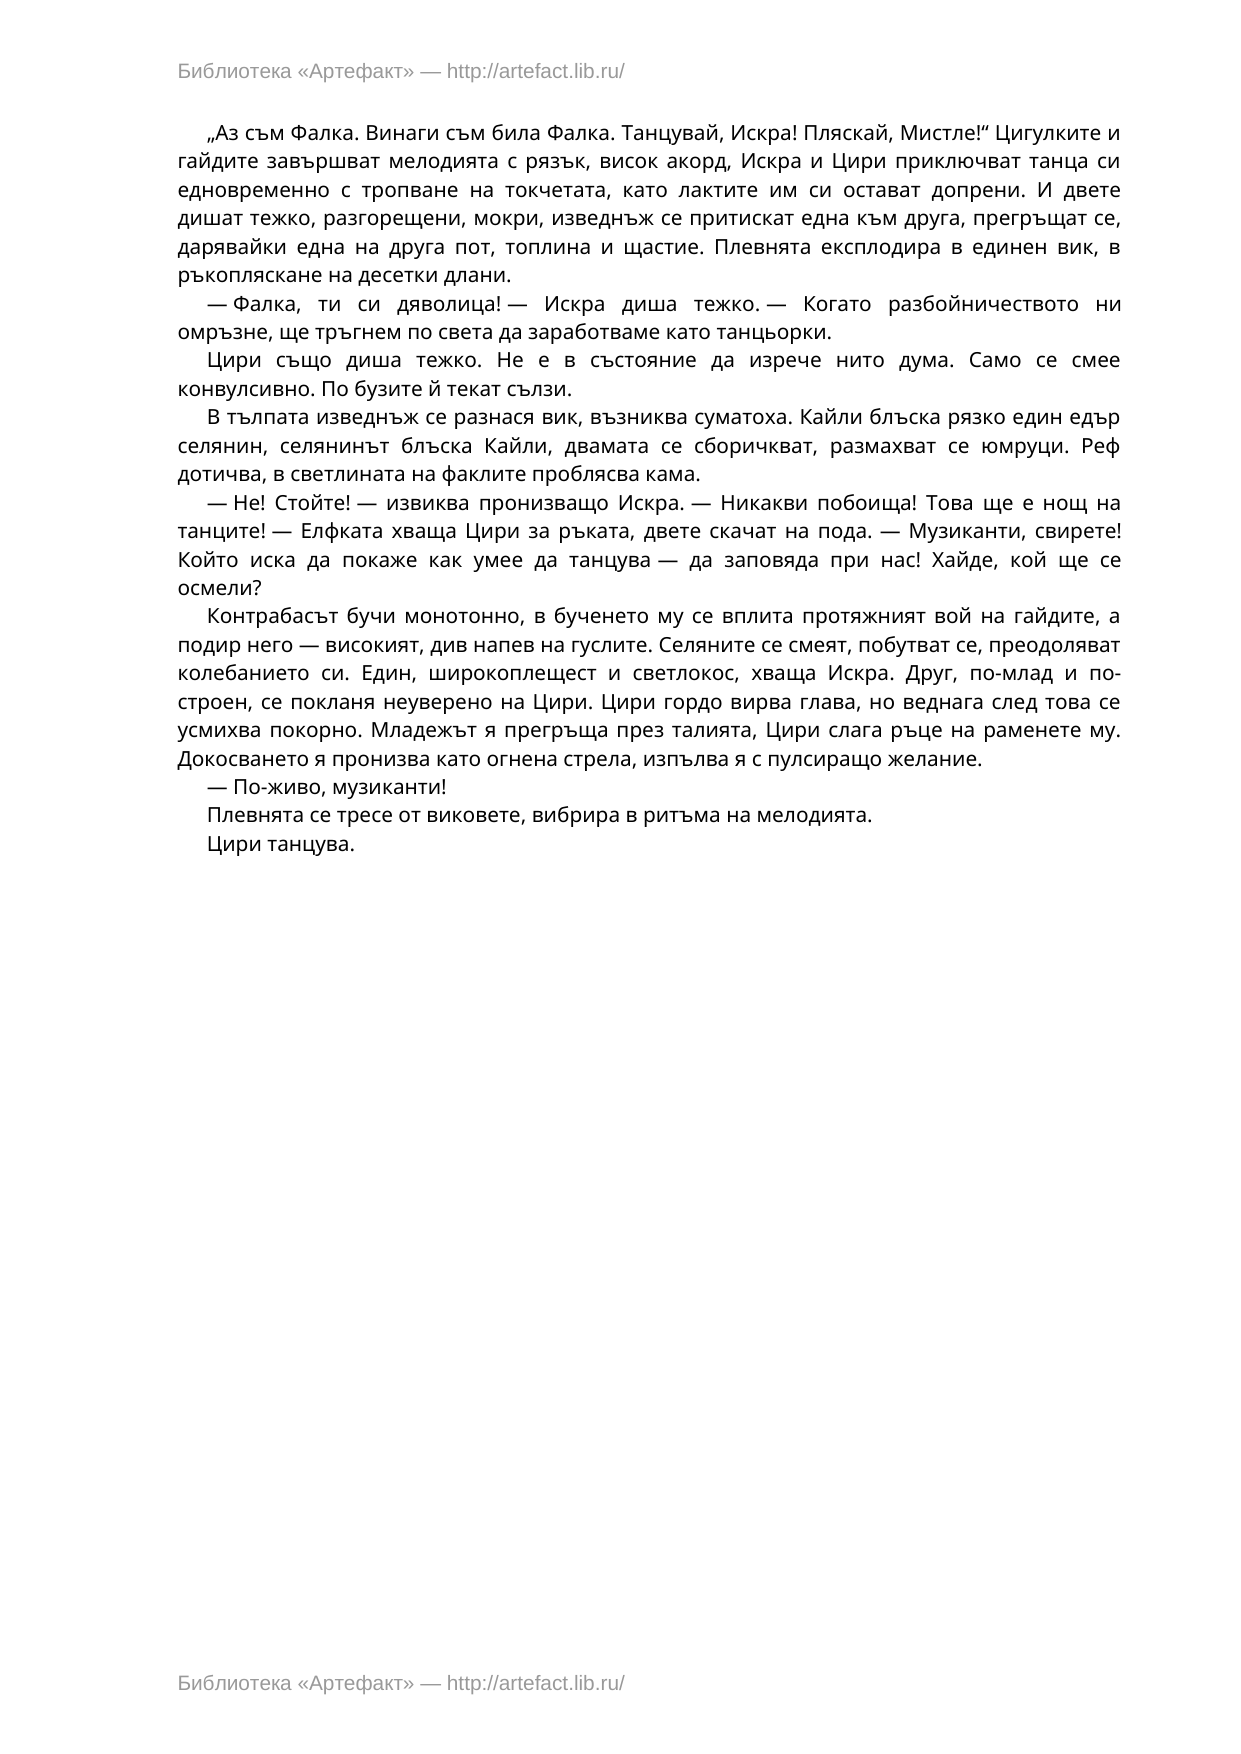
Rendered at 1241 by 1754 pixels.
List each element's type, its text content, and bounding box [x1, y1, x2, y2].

text Цири също диша тежко. Не е в състояние да изрече нито дума. Само се смее конвулсивно. По бузите й текат сълзи. [177, 346, 1122, 402]
text — Не! Стойте! — извиква пронизващо Искра. — Никакви побоища! Това ще е нощ на танците! — Елфката хваща Цири за ръката, двете скачат на пода. — Музиканти, свирете! Който иска да покаже как умее да танцува — да заповяда при нас! Хайде, кой ще се осмели? [177, 488, 1122, 602]
text — По-живо, музиканти! [177, 772, 1122, 801]
text Контрабасът бучи монотонно, в бученето му се вплита протяжният вой на гайдите, а подир него — високият, див напев на гуслите. Селяните се смеят, побутват се, преодоляват колебанието си. Един, широкоплещест и светлокос, хваща Искра. Друг, по-млад и по-строен, се покланя неуверено на Цири. Цири гордо вирва глава, но веднага след това се усмихва покорно. Младежът я прегръща през талията, Цири слага ръце на раменете му. Докосването я пронизва като огнена стрела, изпълва я с пулсиращо желание. [177, 602, 1122, 772]
text В тълпата изведнъж се разнася вик, възниква суматоха. Кайли блъска рязко един едър селянин, селянинът блъска Кайли, двамата се сборичкват, размахват се юмруци. Реф дотичва, в светлината на факлите проблясва кама. [177, 402, 1122, 488]
text — Фалка, ти си дяволица! — Искра диша тежко. — Когато разбойничеството ни омръзне, ще тръгнем по света да заработваме като танцьорки. [177, 289, 1122, 346]
text Плевнята се тресе от виковете, вибрира в ритъма на мелодията. [177, 801, 1122, 829]
text Цири танцува. [177, 829, 1122, 857]
text „Аз съм Фалка. Винаги съм била Фалка. Танцувай, Искра! Пляскай, Мистле!“ Цигулките и гайдите завършват мелодията с рязък, висок акорд, Искра и Цири приключват танца си едновременно с тропване на токчетата, като лактите им си остават допрени. И двете дишат тежко, разгорещени, мокри, изведнъж се притискат една към друга, прегръщат се, дарявайки една на друга пот, топлина и щастие. Плевнята експлодира в единен вик, в ръкопляскане на десетки длани. [177, 118, 1122, 289]
